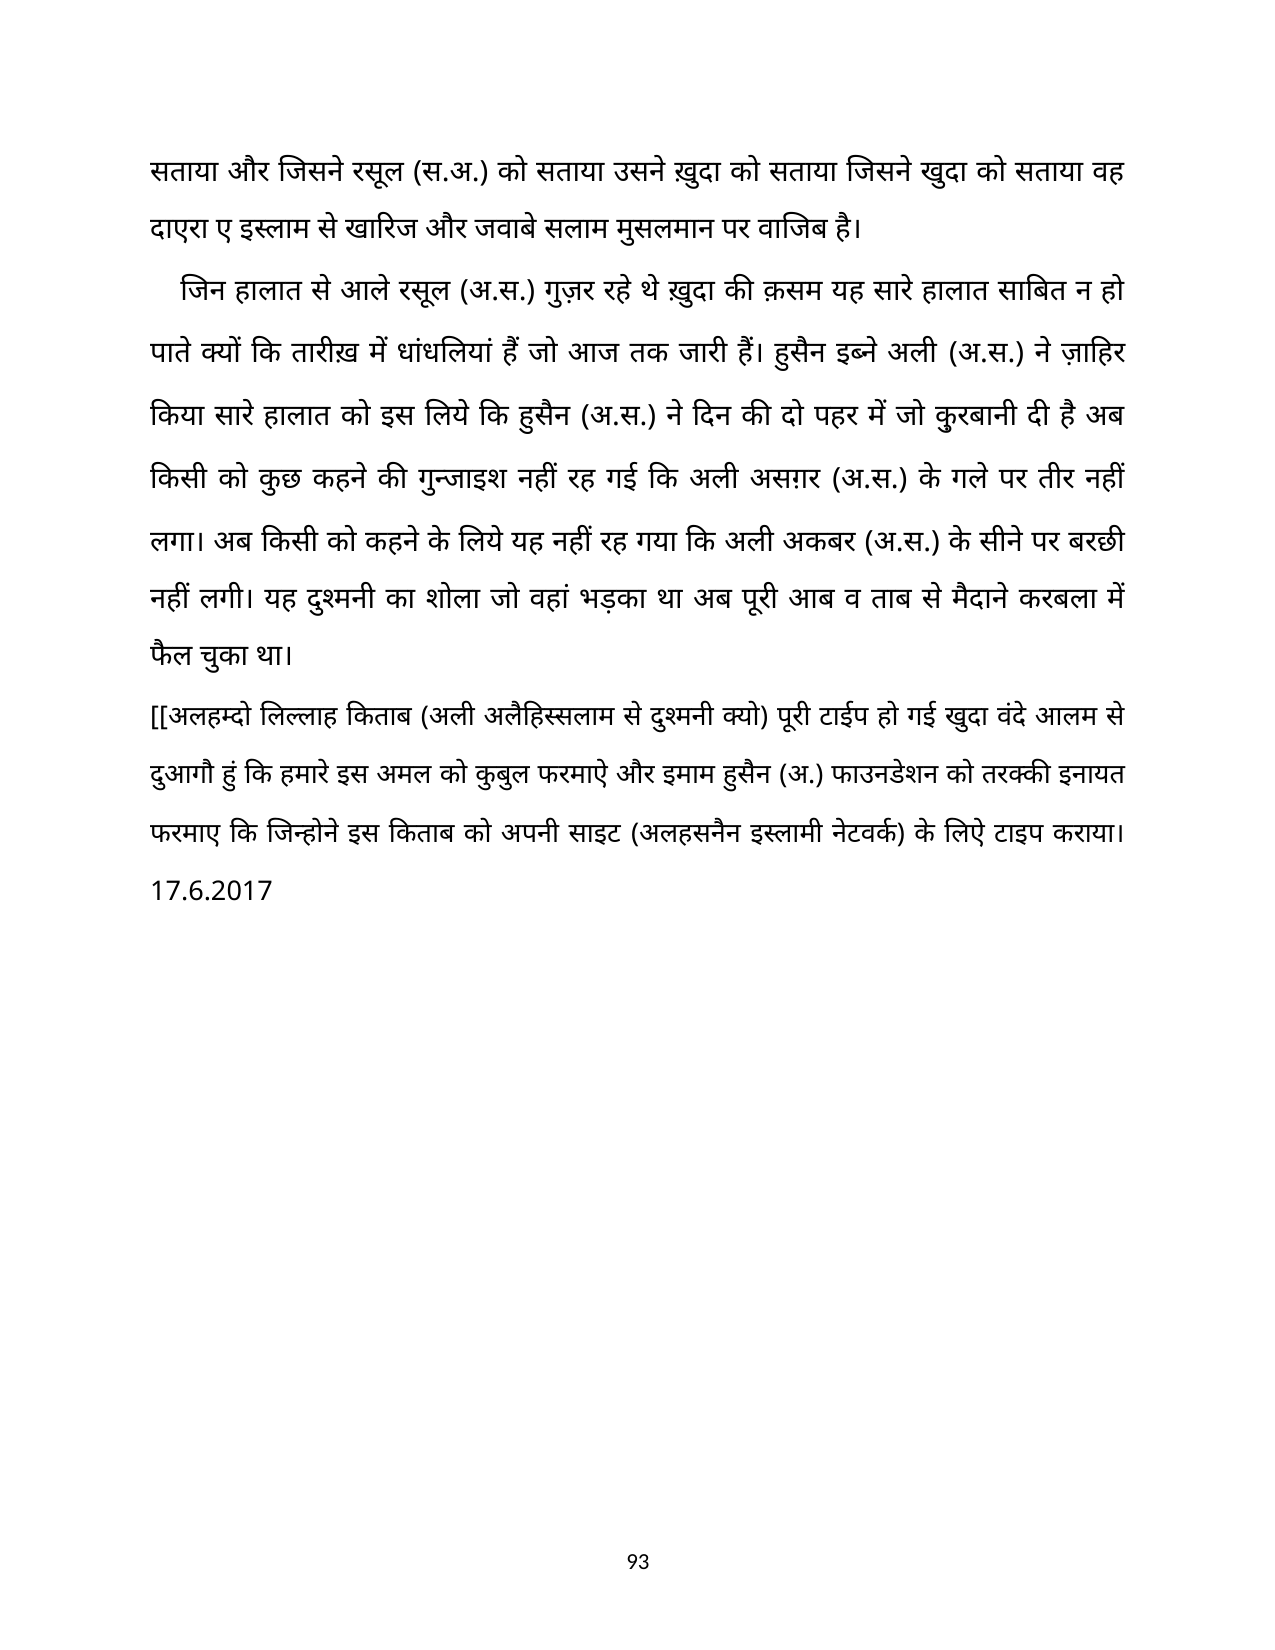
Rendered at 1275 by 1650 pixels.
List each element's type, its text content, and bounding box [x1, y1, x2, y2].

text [150, 150, 1125, 250]
text जिन हालात से आले रसूल (अ.स.) गुज़र रहे थे ख़ुदा की क़सम यह सारे हालात साबित न हो पाते क्यों कि तारीख़ में धांधलियां हैं जो आज तक जारी हैं। हुसैन इब्ने अली (अ.स.) ने ज़ाहिर किया सारे हालात को इस लिये कि हुसैन (अ.स.) ने दिन की दो पहर में जो कु़रबानी दी है अब किसी को कुछ कहने की गुन्जाइश नहीं रह गई कि अली असग़र (अ.स.) के गले पर तीर नहीं लगा। अब किसी को कहने के लिये यह नहीं रह गया कि अली अकबर (अ.स.) के सीने पर बरछी नहीं लगी। यह दुश्मनी का शोला जो वहां भड़का था अब पूरी आब व ताब से मैदाने करबला में फैल चुका था। [150, 269, 1125, 677]
text [[अलहम्दो लिल्लाह किताब (अली अलैहिस्सलाम से दुश्मनी क्यो) पूरी टाईप हो गई खुदा वंदे आलम से दुआगौ हुं कि हमारे इस अमल को कुबुल फरमाऐ और इमाम हुसैन (अ.) फाउनडेशन को तरक्की इनायत फरमाए कि जिन्होने इस किताब को अपनी साइट (अलहसनैन इस्लामी नेटवर्क) के लिऐ टाइप कराया। 17.6.2017 [150, 696, 1125, 908]
